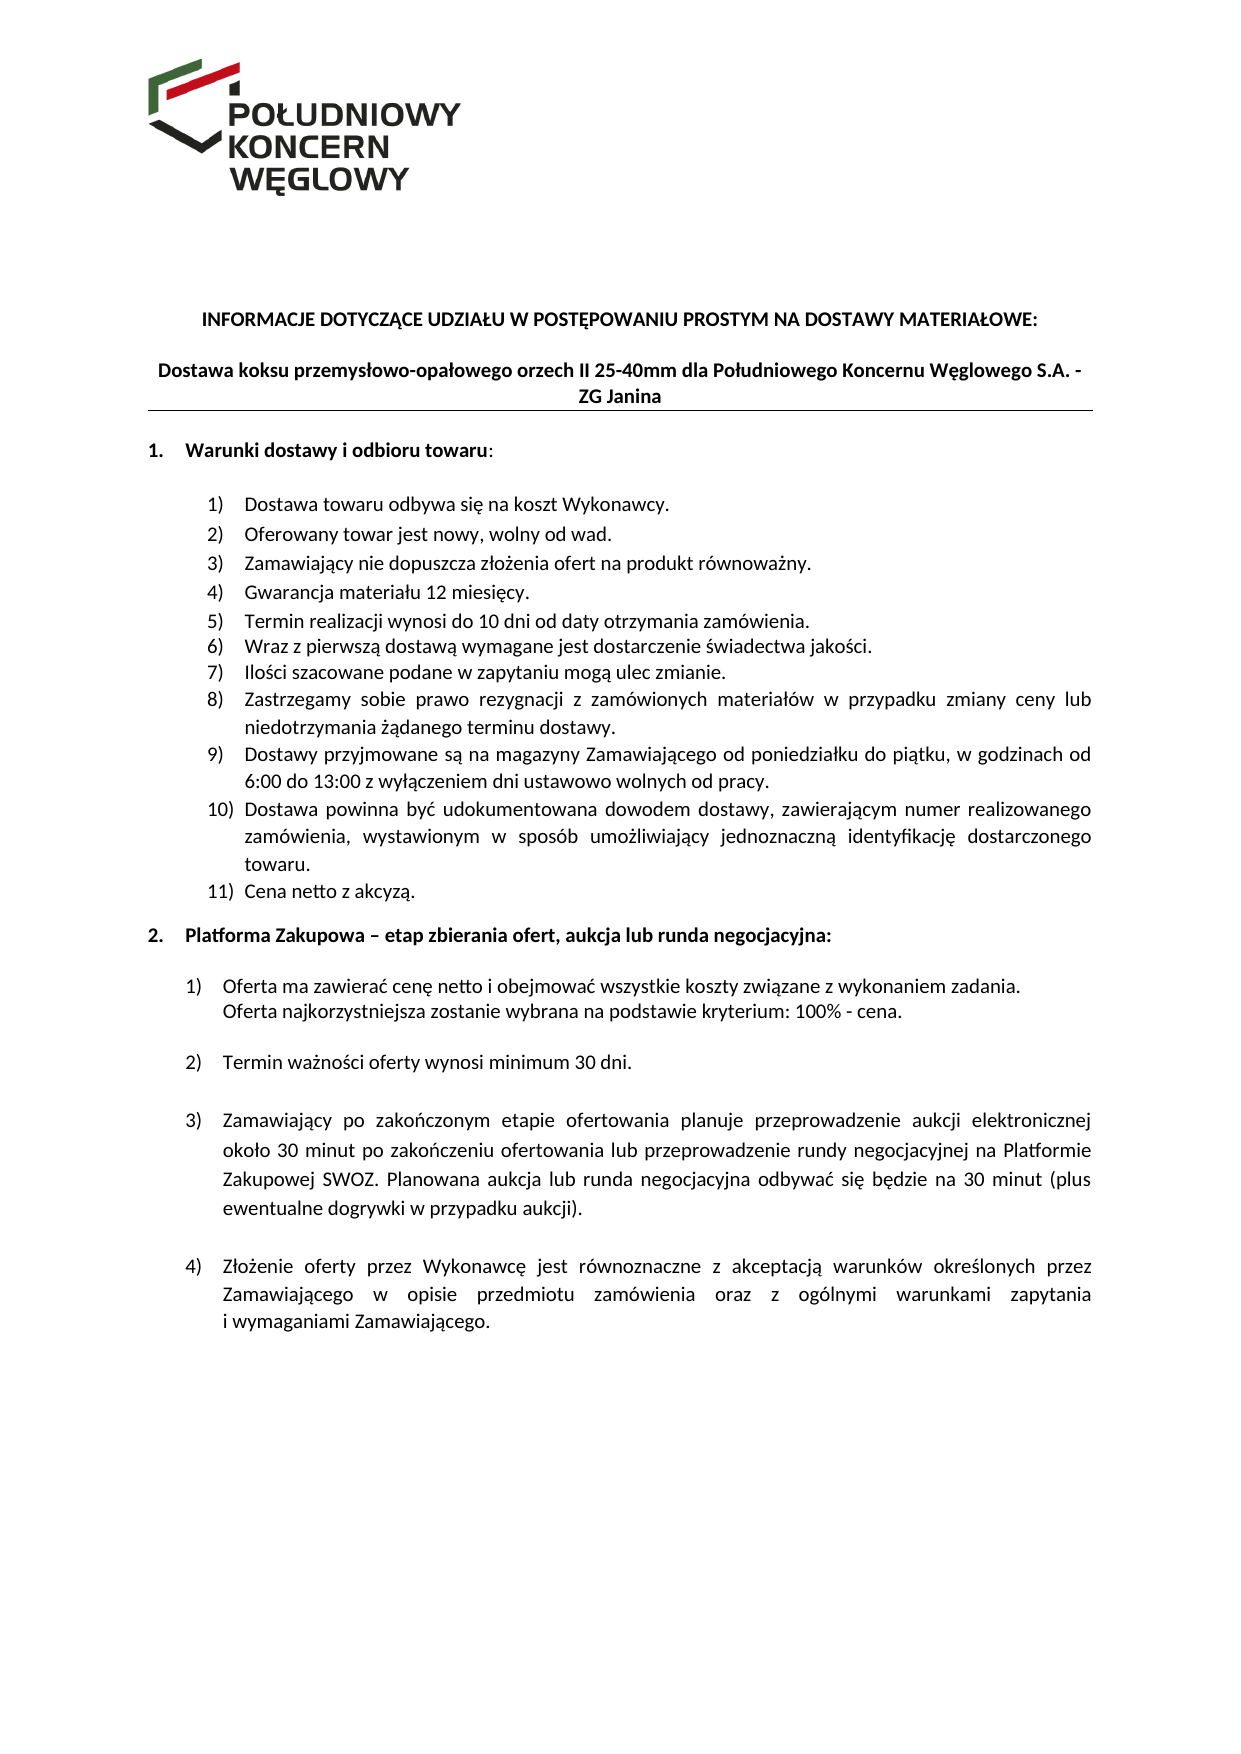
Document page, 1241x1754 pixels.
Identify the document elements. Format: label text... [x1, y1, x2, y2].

list Złożenie oferty przez Wykonawcę jest równoznaczne z akceptacją warunków określonych przez Zamawiającego w opisie przedmiotu zamówienia oraz z ogólnymi warunkami zapytania i wymaganiami Zamawiającego. [185, 1253, 1093, 1334]
list Termin realizacji wynosi do 10 dni od daty otrzymania zamówienia. [207, 608, 1093, 634]
list Gwarancja materiału 12 miesięcy. [207, 579, 1093, 604]
list Dostawa towaru odbywa się na koszt Wykonawcy. [207, 492, 1093, 517]
text Dostawa koksu przemysłowo-opałowego orzech II 25-40mm dla Południowego Koncernu Węglowego S.A. - ZG Janina [148, 357, 1093, 410]
list Cena netto z akcyzą. [207, 878, 1093, 904]
text INFORMACJE DOTYCZĄCE UDZIAŁU W POSTĘPOWANIU PROSTYM NA DOSTAWY MATERIAŁOWE: [148, 307, 1093, 332]
list Wraz z pierwszą dostawą wymagane jest dostarczenie świadectwa jakości. [207, 634, 1093, 659]
list Dostawy przyjmowane są na magazyny Zamawiającego od poniedziałku do piątku, w godzinach od 6:00 do 13:00 z wyłączeniem dni ustawowo wolnych od pracy. [207, 741, 1093, 794]
list Dostawa powinna być udokumentowana dowodem dostawy, zawierającym numer realizowanego zamówienia, wystawionym w sposób umożliwiający jednoznaczną identyfikację dostarczonego towaru. [207, 796, 1093, 876]
list Oferta ma zawierać cenę netto i obejmować wszystkie koszty związane z wykonaniem zadania. [185, 973, 1093, 998]
list Zamawiający nie dopuszcza złożenia ofert na produkt równoważny. [207, 550, 1093, 575]
list Ilości szacowane podane w zapytaniu mogą ulec zmianie. [207, 659, 1093, 684]
picture [147, 59, 462, 196]
list Zamawiający po zakończonym etapie ofertowania planuje przeprowadzenie aukcji elektronicznej około 30 minut po zakończeniu ofertowania lub przeprowadzenie rundy negocjacyjnej na Platformie Zakupowej SWOZ. Planowana aukcja lub runda negocjacyjna odbywać się będzie na 30 minut (plus ewentualne dogrywki w przypadku aukcji). [185, 1108, 1093, 1221]
list Oferowany towar jest nowy, wolny od wad. [207, 521, 1093, 546]
list Platforma Zakupowa – etap zbierania ofert, aukcja lub runda negocjacyjna: [148, 922, 1093, 948]
list Termin ważności oferty wynosi minimum 30 dni. [185, 1049, 1093, 1075]
list Warunki dostawy i odbioru towaru: [148, 437, 1093, 462]
list Zastrzegamy sobie prawo rezygnacji z zamówionych materiałów w przypadku zmiany ceny lub niedotrzymania żądanego terminu dostawy. [207, 686, 1093, 739]
text Oferta najkorzystniejsza zostanie wybrana na podstawie kryterium: 100% - cena. [223, 998, 1093, 1024]
